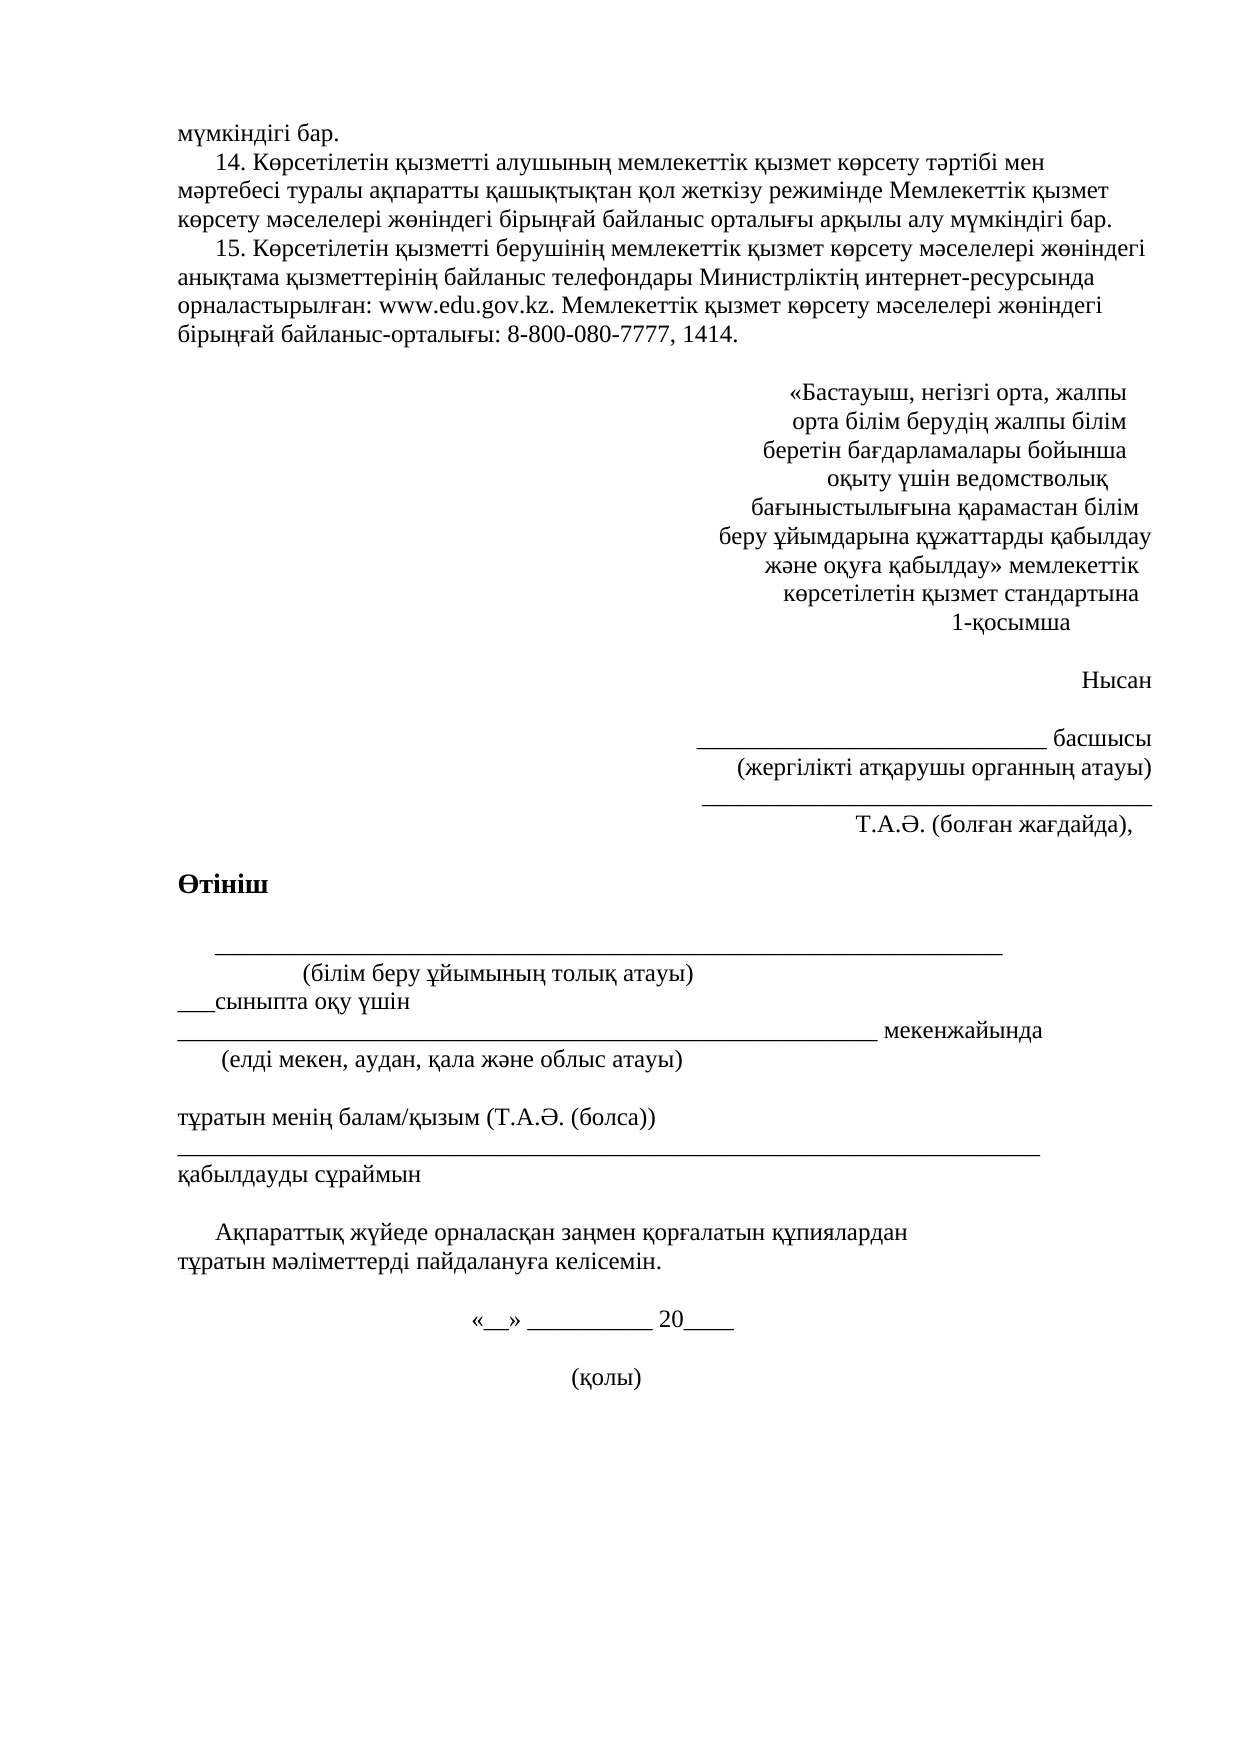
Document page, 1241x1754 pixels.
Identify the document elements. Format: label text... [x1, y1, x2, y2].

text (қолы) [177, 1362, 1152, 1391]
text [177, 118, 1152, 348]
text Нысан [177, 665, 1152, 694]
text Өтініш [177, 867, 1152, 900]
text «__» __________ 20____ [177, 1304, 1152, 1333]
text _______________________________________________________________ (білім беру ұйымының толық атауы) ___сыныпта оқу үшін ________________________________________________________ мекенжайында (елді мекен, аудан, қала және облыс атауы) [177, 929, 1152, 1073]
text ____________________________ басшысы (жергілікті атқарушы органның атауы) ____________________________________ Т.А.Ә. (болған жағдайда), [177, 723, 1152, 838]
text Ақпараттық жүйеде орналасқан заңмен қорғалатын құпиялардан тұратын мәліметтерді пайдалануға келісемін. [177, 1217, 1152, 1275]
text «Бастауыш, негізгі орта, жалпы орта білім берудің жалпы білім беретін бағдарламалары бойынша оқыту үшін ведомстволық бағыныстылығына қарамастан білім беру ұйымдарына құжаттарды қабылдау және оқуға қабылдау» мемлекеттік көрсетілетін қызмет стандартына 1-қосымша [177, 377, 1152, 636]
text тұратын менің балам/қызым (Т.А.Ә. (болса)) _____________________________________________________________________ қабылдауды сұраймын [177, 1102, 1152, 1188]
